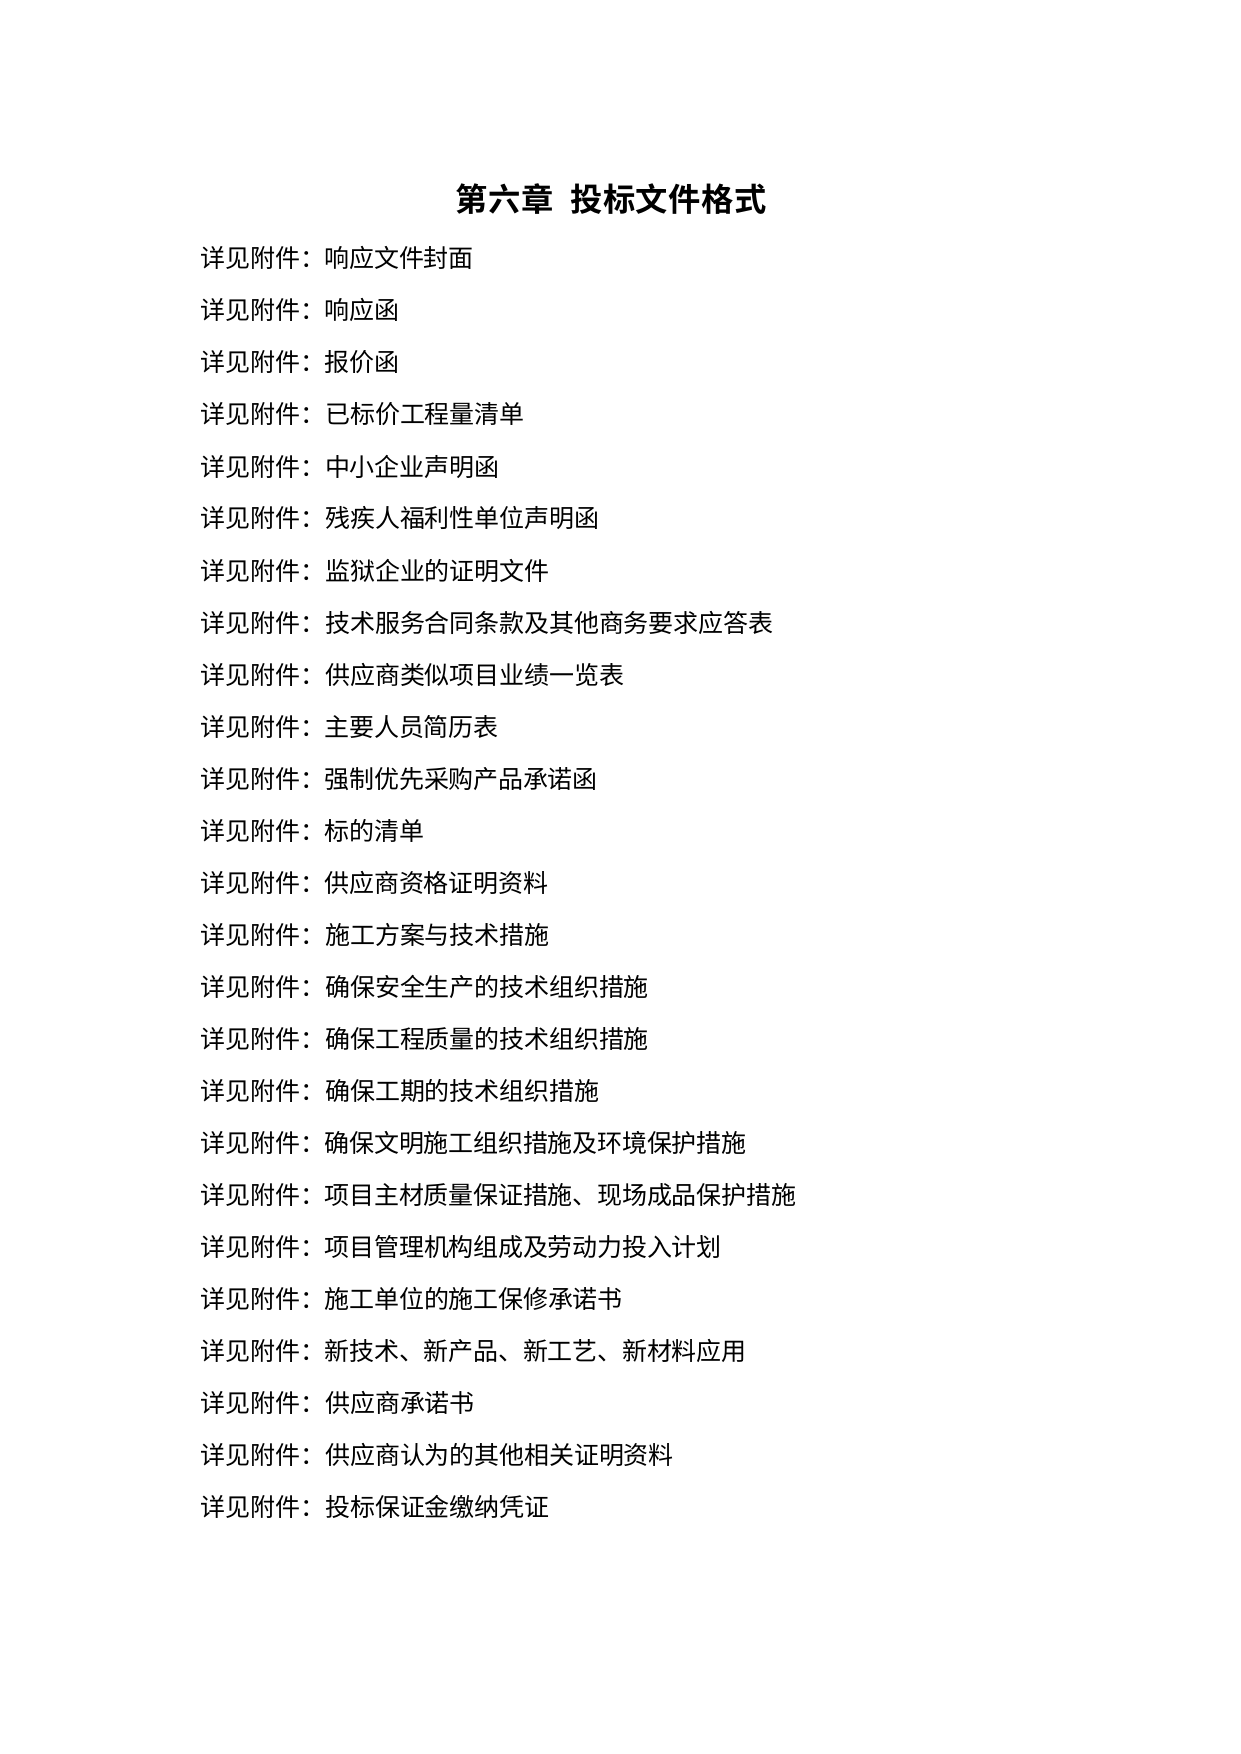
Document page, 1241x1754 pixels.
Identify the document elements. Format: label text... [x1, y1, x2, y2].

text 详见附件：供应商认为的其他相关证明资料 [201, 1438, 1053, 1471]
text 详见附件：供应商承诺书 [201, 1386, 1053, 1419]
text 详见附件：供应商类似项目业绩一览表 [201, 658, 1053, 691]
text 详见附件：残疾人福利性单位声明函 [201, 502, 1053, 534]
text 详见附件：确保文明施工组织措施及环境保护措施 [201, 1126, 1053, 1159]
text 详见附件：已标价工程量清单 [201, 398, 1053, 431]
text 详见附件：施工方案与技术措施 [201, 918, 1053, 951]
text 详见附件：响应文件封面 [201, 242, 1053, 274]
text 详见附件：确保安全生产的技术组织措施 [201, 970, 1053, 1003]
text 详见附件：监狱企业的证明文件 [201, 554, 1053, 587]
text 第六章 投标文件格式 [456, 176, 1053, 220]
text 详见附件：技术服务合同条款及其他商务要求应答表 [201, 606, 1053, 639]
text 详见附件：确保工期的技术组织措施 [201, 1074, 1053, 1107]
text 详见附件：投标保证金缴纳凭证 [201, 1490, 1053, 1523]
text 详见附件：施工单位的施工保修承诺书 [201, 1282, 1053, 1315]
text 详见附件：标的清单 [201, 814, 1053, 847]
text 详见附件：响应函 [201, 293, 1053, 326]
text 详见附件：项目管理机构组成及劳动力投入计划 [201, 1230, 1053, 1263]
text 详见附件：主要人员简历表 [201, 710, 1053, 743]
text 详见附件：报价函 [201, 346, 1053, 378]
text 详见附件：供应商资格证明资料 [201, 866, 1053, 899]
text 详见附件：确保工程质量的技术组织措施 [201, 1022, 1053, 1055]
text 详见附件：新技术、新产品、新工艺、新材料应用 [201, 1334, 1053, 1367]
text 详见附件：强制优先采购产品承诺函 [201, 762, 1053, 795]
text 详见附件：中小企业声明函 [201, 450, 1053, 483]
text 详见附件：项目主材质量保证措施、现场成品保护措施 [201, 1178, 1053, 1211]
